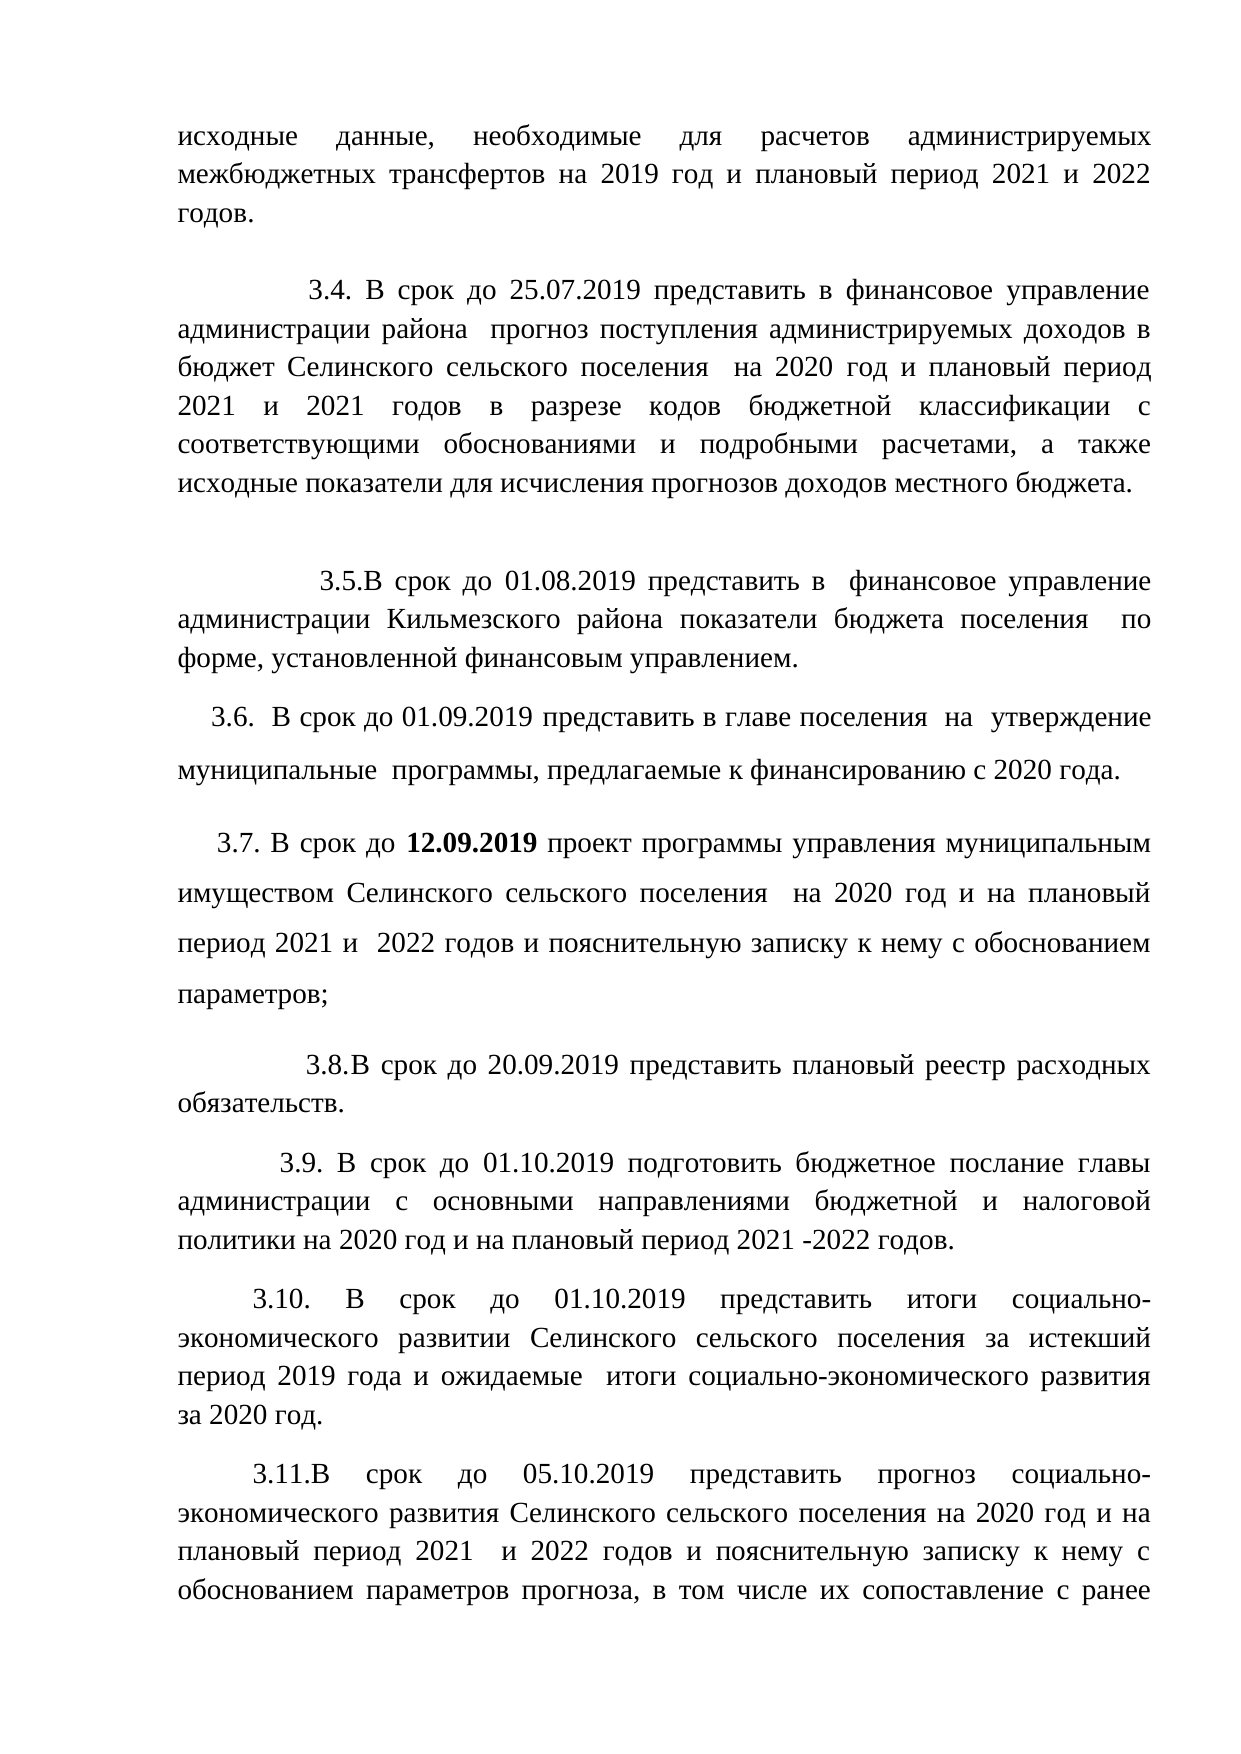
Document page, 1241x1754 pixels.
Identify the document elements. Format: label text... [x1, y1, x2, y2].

text 3.5.В срок до 01.08.2019 представить в финансовое управление администрации Кильмезского района показатели бюджета поселения по форме, установленной финансовым управлением. [177, 563, 1152, 673]
text 3.10. В срок до 01.10.2019 представить итоги социально-экономического развитии Селинского сельского поселения за истекший период 2019 года и ожидаемые итоги социально-экономического развития за 2020 год. [177, 1281, 1152, 1431]
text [177, 1456, 1152, 1606]
text 3.7. В срок до 12.09.2019 проект программы управления муниципальным имуществом Селинского сельского поселения на 2020 год и на плановый период 2021 и 2022 годов и пояснительную записку к нему с обоснованием параметров; [177, 825, 1152, 1009]
text 3.8.В срок до 20.09.2019 представить плановый реестр расходных обязательств. [177, 1047, 1152, 1119]
text 3.4. В срок до 25.07.2019 представить в финансовое управление администрации района прогноз поступления администрируемых доходов в бюджет Селинского сельского поселения на 2020 год и плановый период 2021 и 2021 годов в разрезе кодов бюджетной классификации с соответствующими обоснованиями и подробными расчетами, а также исходные показатели для исчисления прогнозов доходов местного бюджета. [177, 272, 1152, 498]
text 3.9. В срок до 01.10.2019 подготовить бюджетное послание главы администрации с основными направлениями бюджетной и налоговой политики на 2020 год и на плановый период 2021 -2022 годов. [177, 1145, 1152, 1256]
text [177, 118, 1152, 229]
text 3.6. В срок до 01.09.2019 представить в главе поселения на утверждение муниципальные программы, предлагаемые к финансированию с 2020 года. [177, 699, 1152, 786]
